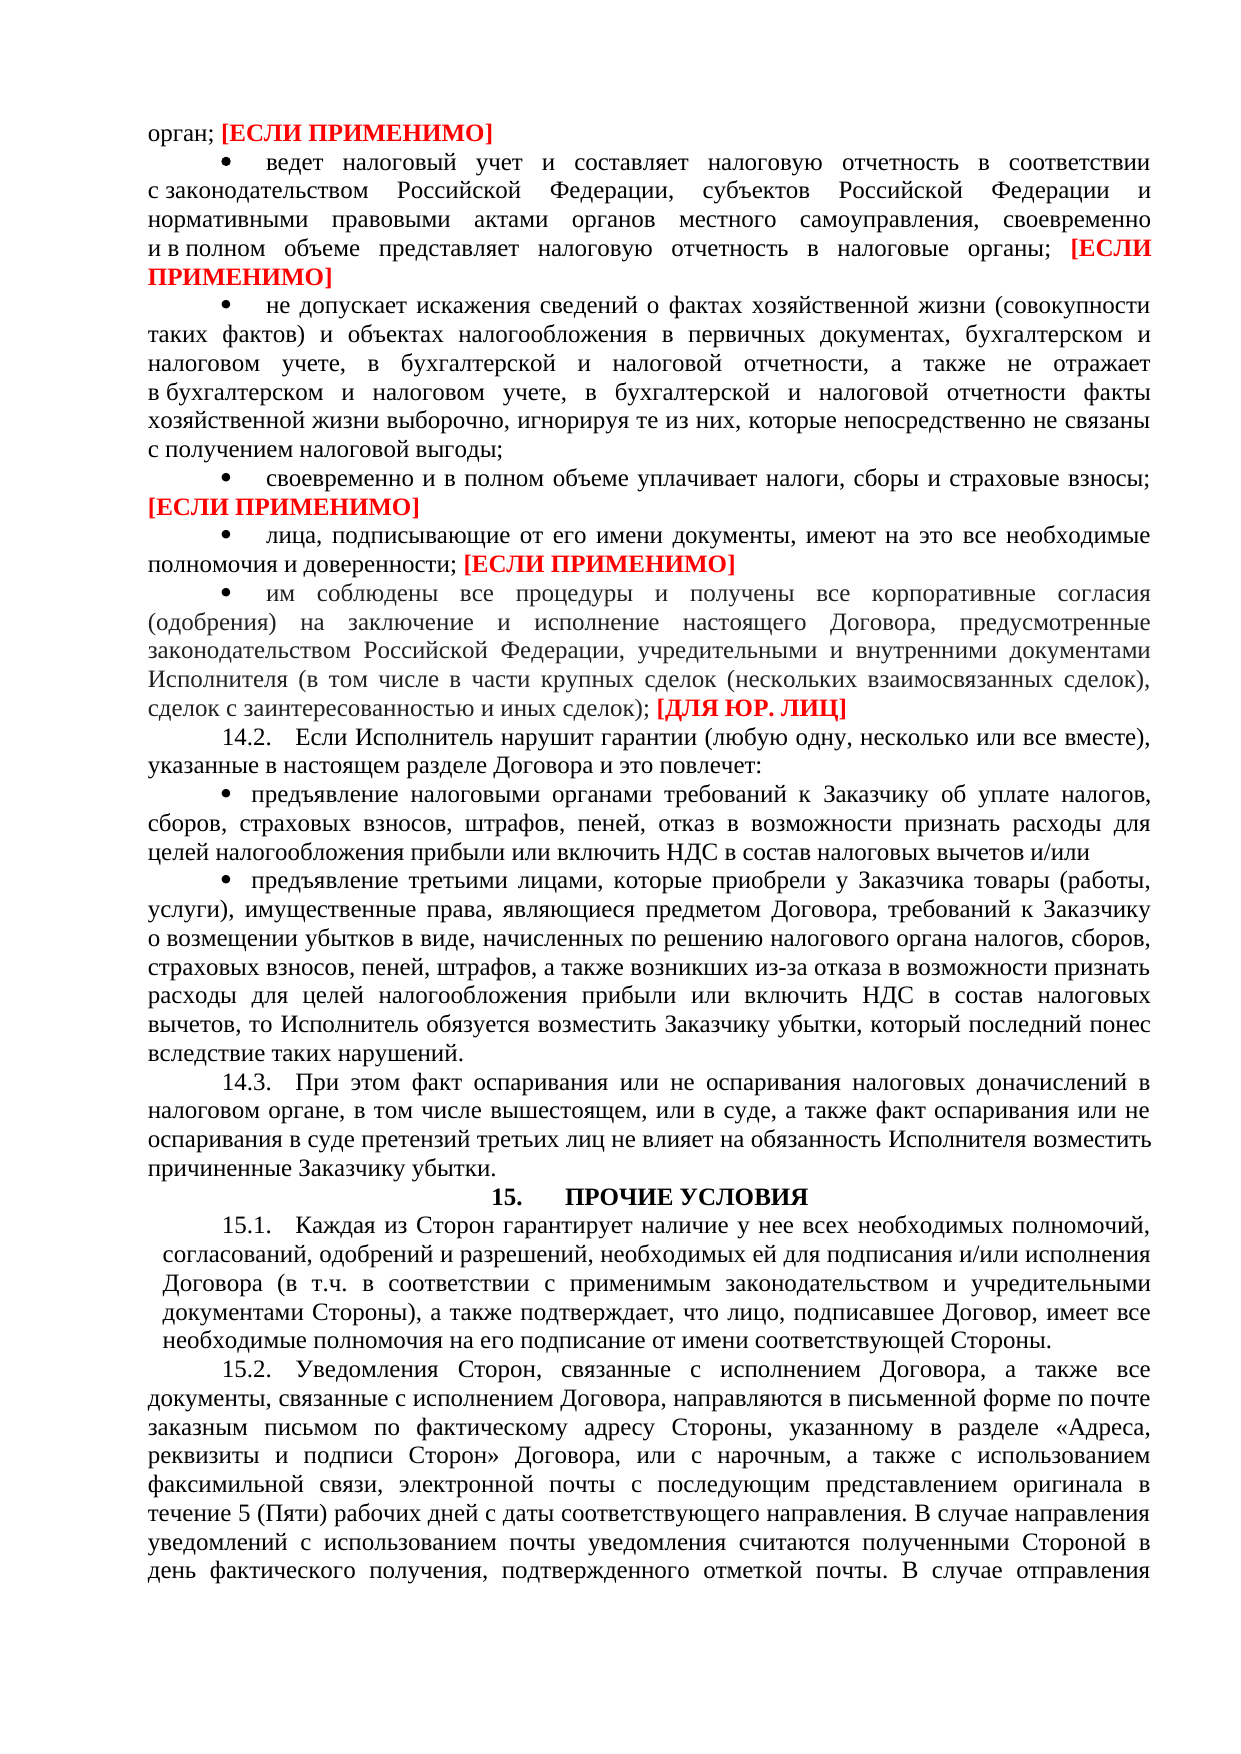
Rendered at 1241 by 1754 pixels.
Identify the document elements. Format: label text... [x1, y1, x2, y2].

list не допускает искажения сведений о фактах хозяйственной жизни (совокупности таких фактов) и объектах налогообложения в первичных документах, бухгалтерском и налоговом учете, в бухгалтерской и налоговой отчетности, а также не отражает в бухгалтерском и налоговом учете, в бухгалтерской и налоговой отчетности факты хозяйственной жизни выборочно, игнорируя те из них, которые непосредственно не связаны с получением налоговой выгоды; [148, 291, 1152, 463]
list им соблюдены все процедуры и получены все корпоративные согласия (одобрения) на заключение и исполнение настоящего Договора, предусмотренные законодательством Российской Федерации, учредительными и внутренними документами Исполнителя (в том числе в части крупных сделок (нескольких взаимосвязанных сделок), сделок с заинтересованностью и иных сделок); [ДЛЯ ЮР. ЛИЦ] [148, 578, 1152, 722]
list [148, 118, 1152, 147]
list Каждая из Сторон гарантирует наличие у нее всех необходимых полномочий, согласований, одобрений и разрешений, необходимых ей для подписания и/или исполнения Договора (в т.ч. в соответствии с применимым законодательством и учредительными документами Стороны), а также подтверждает, что лицо, подписавшее Договор, имеет все необходимые полномочия на его подписание от имени соответствующей Стороны. [162, 1211, 1152, 1354]
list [148, 1354, 1152, 1584]
list предъявление налоговыми органами требований к Заказчику об уплате налогов, сборов, страховых взносов, штрафов, пеней, отказ в возможности признать расходы для целей налогообложения прибыли или включить НДС в состав налоговых вычетов и/или [148, 779, 1152, 866]
list При этом факт оспаривания или не оспаривания налоговых доначислений в налоговом органе, в том числе вышестоящем, или в суде, а также факт оспаривания или не оспаривания в суде претензий третьих лиц не влияет на обязанность Исполнителя возместить причиненные Заказчику убытки. [148, 1067, 1152, 1182]
list Прочие условия [148, 1182, 1152, 1211]
list ведет налоговый учет и составляет налоговую отчетность в соответствии с законодательством Российской Федерации, субъектов Российской Федерации и нормативными правовыми актами органов местного самоуправления, своевременно и в полном объеме представляет налоговую отчетность в налоговые органы; [ЕСЛИ ПРИМЕНИМО] [148, 147, 1152, 291]
list лица, подписывающие от его имени документы, имеют на это все необходимые полномочия и доверенности; [ЕСЛИ ПРИМЕНИМО] [148, 521, 1152, 578]
list своевременно и в полном объеме уплачивает налоги, сборы и страховые взносы; [ЕСЛИ ПРИМЕНИМО] [148, 463, 1152, 521]
list предъявление третьими лицами, которые приобрели у Заказчика товары (работы, услуги), имущественные права, являющиеся предметом Договора, требований к Заказчику о возмещении убытков в виде, начисленных по решению налогового органа налогов, сборов, страховых взносов, пеней, штрафов, а также возникших из-за отказа в возможности признать расходы для целей налогообложения прибыли или включить НДС в состав налоговых вычетов, то Исполнитель обязуется возместить Заказчику убытки, который последний понес вследствие таких нарушений. [148, 866, 1152, 1067]
list Если Исполнитель нарушит гарантии (любую одну, несколько или все вместе), указанные в настоящем разделе Договора и это повлечет: [148, 722, 1152, 779]
